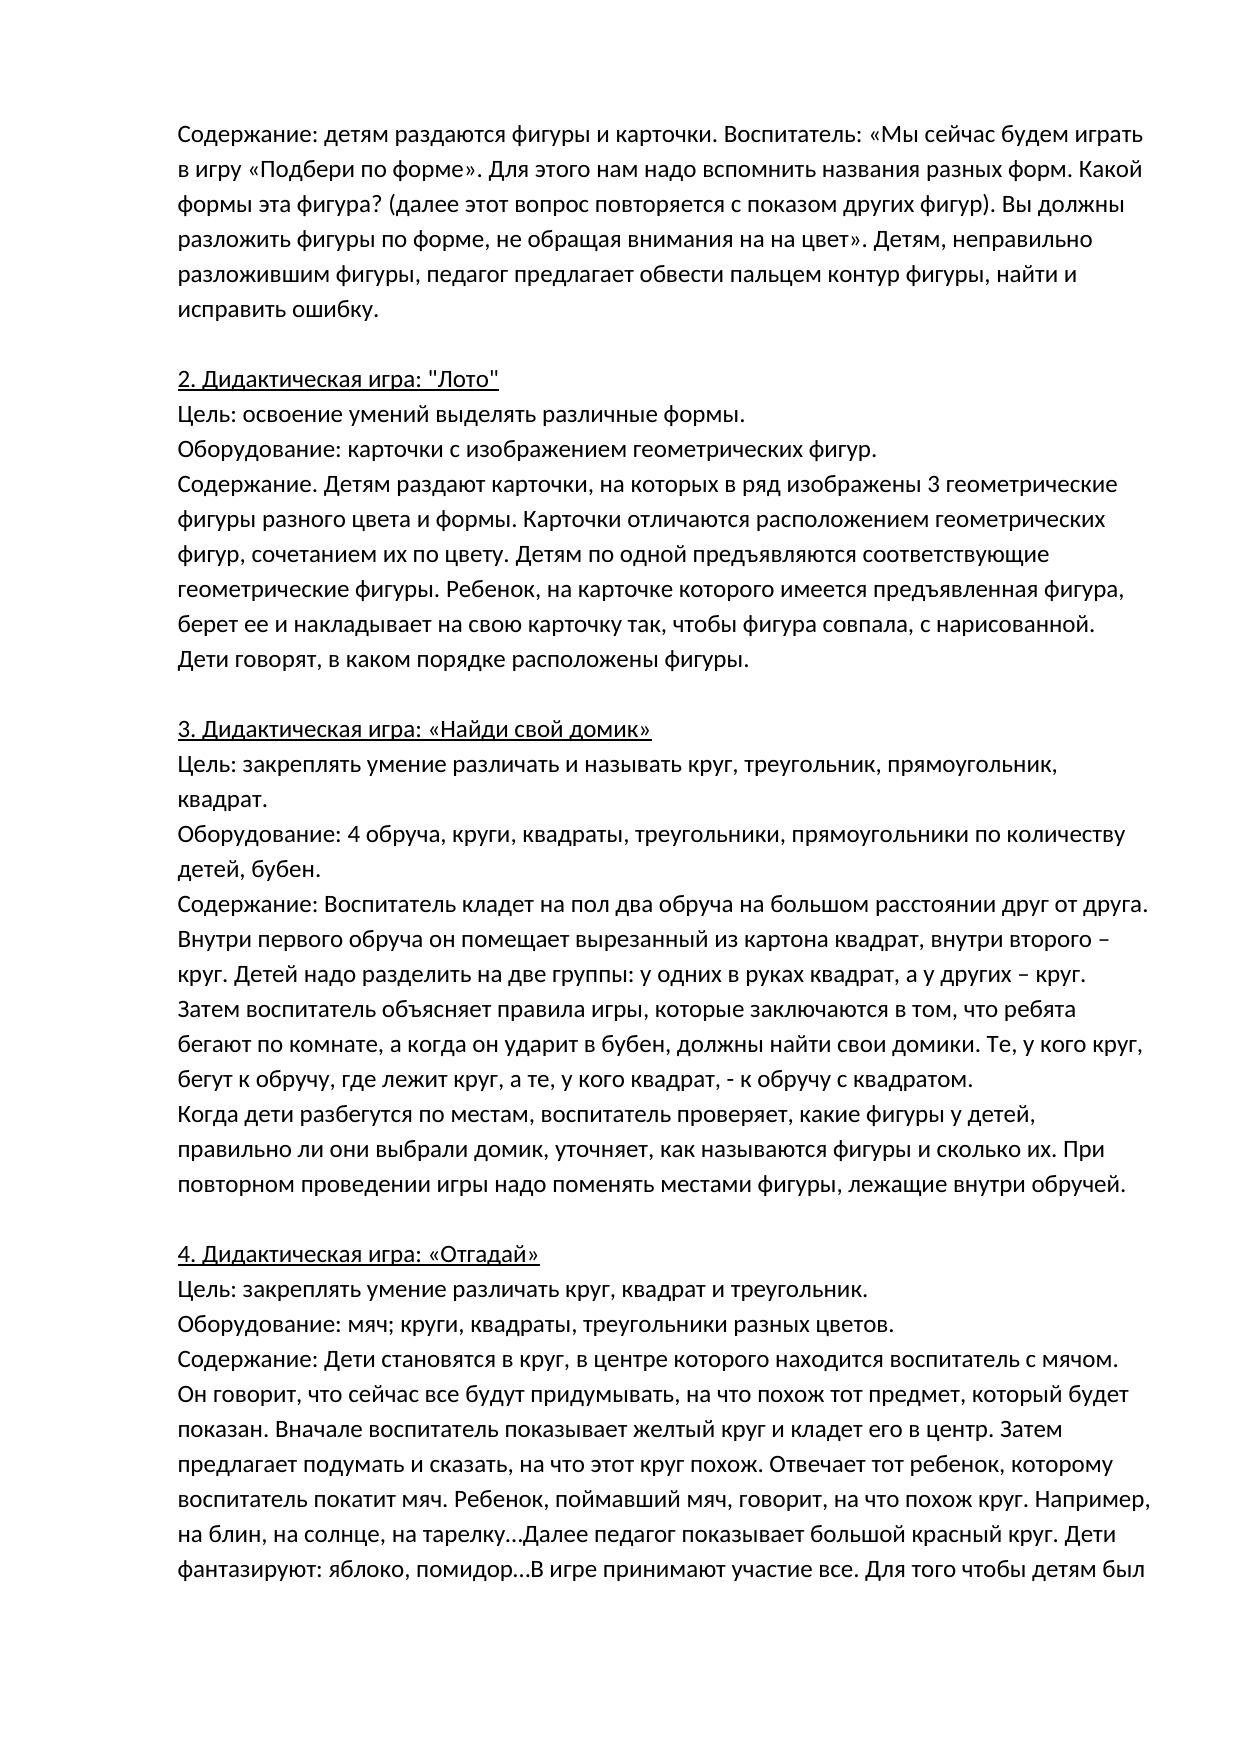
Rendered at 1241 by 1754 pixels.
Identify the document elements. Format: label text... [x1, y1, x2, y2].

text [177, 1343, 1152, 1584]
text 2. Дидактическая игра: "Лото" [177, 363, 1152, 394]
text Содержание. Детям раздают карточки, на которых в ряд изображены 3 геометрические фигуры разного цвета и формы. Карточки отличаются расположением геометрических фигур, сочетанием их по цвету. Детям по одной предъявляются соответствующие геометрические фигуры. Ребенок, на карточке которого имеется предъявленная фигура, берет ее и накладывает на свою карточку так, чтобы фигура совпала, с нарисованной. Дети говорят, в каком порядке расположены фигуры. [177, 468, 1152, 674]
text 3. Дидактическая игра: «Найди свой домик» [177, 713, 1152, 744]
text Когда дети разбегутся по местам, воспитатель проверяет, какие фигуры у детей, правильно ли они выбрали домик, уточняет, как называются фигуры и сколько их. При повторном проведении игры надо поменять местами фигуры, лежащие внутри обручей. [177, 1098, 1152, 1199]
text Содержание: детям раздаются фигуры и карточки. Воспитатель: «Мы сейчас будем играть в игру «Подбери по форме». Для этого нам надо вспомнить названия разных форм. Какой формы эта фигура? (далее этот вопрос повторяется с показом других фигур). Вы должны разложить фигуры по форме, не обращая внимания на на цвет». Детям, неправильно разложившим фигуры, педагог предлагает обвести пальцем контур фигуры, найти и исправить ошибку. [177, 118, 1152, 324]
text Цель: закреплять умение различать круг, квадрат и треугольник. [177, 1273, 1152, 1304]
text Содержание: Воспитатель кладет на пол два обруча на большом расстоянии друг от друга. Внутри первого обруча он помещает вырезанный из картона квадрат, внутри второго – круг. Детей надо разделить на две группы: у одних в руках квадрат, а у других – круг. Затем воспитатель объясняет правила игры, которые заключаются в том, что ребята бегают по комнате, а когда он ударит в бубен, должны найти свои домики. Те, у кого круг, бегут к обручу, где лежит круг, а те, у кого квадрат, - к обручу с квадратом. [177, 888, 1152, 1094]
text 4. Дидактическая игра: «Отгадай» [177, 1238, 1152, 1269]
text Цель: закреплять умение различать и называть круг, треугольник, прямоугольник, квадрат. [177, 748, 1152, 814]
text Оборудование: карточки с изображением геометрических фигур. [177, 433, 1152, 464]
text Цель: освоение умений выделять различные формы. [177, 398, 1152, 429]
text Оборудование: мяч; круги, квадраты, треугольники разных цветов. [177, 1308, 1152, 1339]
text Оборудование: 4 обруча, круги, квадраты, треугольники, прямоугольники по количеству детей, бубен. [177, 818, 1152, 884]
